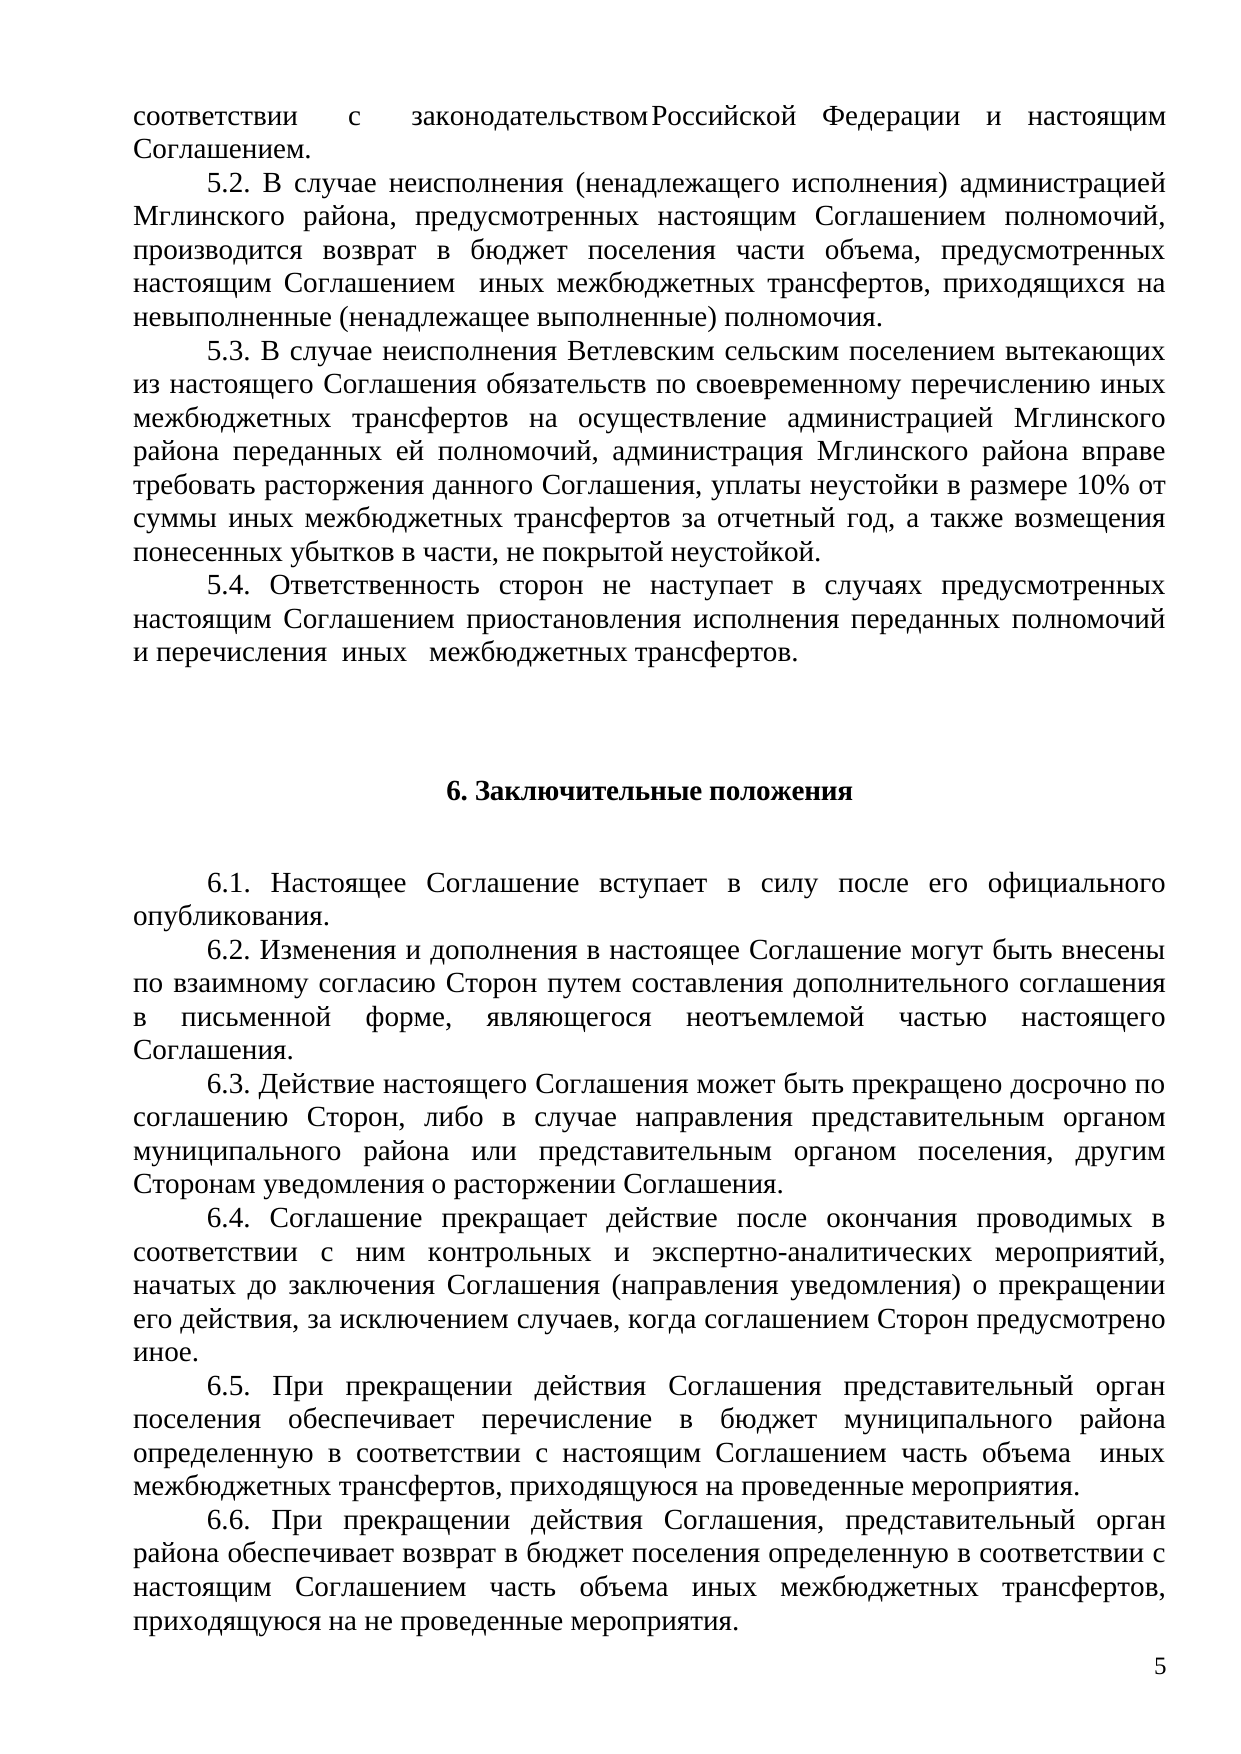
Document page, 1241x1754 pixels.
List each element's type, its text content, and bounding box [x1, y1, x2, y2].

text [133, 98, 1167, 165]
text 6.3. Действие настоящего Соглашения может быть прекращено досрочно по соглашению Сторон, либо в случае направления представительным органом муниципального района или представительным органом поселения, другим Сторонам уведомления о расторжении Соглашения. [133, 1066, 1167, 1200]
text 6.6. При прекращении действия Соглашения, представительный орган района обеспечивает возврат в бюджет поселения определенную в соответствии с настоящим Соглашением часть объема иных межбюджетных трансфертов, приходящуюся на не проведенные мероприятия. [133, 1502, 1167, 1636]
text 6. Заключительные положения [133, 773, 1167, 806]
text 6.5. При прекращении действия Соглашения представительный орган поселения обеспечивает перечисление в бюджет муниципального района определенную в соответствии с настоящим Соглашением часть объема иных межбюджетных трансфертов, приходящуюся на проведенные мероприятия. [133, 1368, 1167, 1502]
text 6.2. Изменения и дополнения в настоящее Соглашение могут быть внесены по взаимному согласию Сторон путем составления дополнительного соглашения в письменной форме, являющегося неотъемлемой частью настоящего Соглашения. [133, 932, 1167, 1066]
text 6.4. Соглашение прекращает действие после окончания проводимых в соответствии с ним контрольных и экспертно-аналитических мероприятий, начатых до заключения Соглашения (направления уведомления) о прекращении его действия, за исключением случаев, когда соглашением Сторон предусмотрено иное. [133, 1200, 1167, 1368]
text 6.1. Настоящее Соглашение вступает в силу после его официального опубликования. [133, 865, 1167, 932]
text 5.3. В случае неисполнения Ветлевским сельским поселением вытекающих из настоящего Соглашения обязательств по своевременному перечислению иных межбюджетных трансфертов на осуществление администрацией Мглинского района переданных ей полномочий, администрация Мглинского района вправе требовать расторжения данного Соглашения, уплаты неустойки в размере 10% от суммы иных межбюджетных трансфертов за отчетный год, а также возмещения понесенных убытков в части, не покрытой неустойкой. [133, 333, 1167, 567]
text 5.4. Ответственность сторон не наступает в случаях предусмотренных настоящим Соглашением приостановления исполнения переданных полномочий и перечисления иных межбюджетных трансфертов. [133, 567, 1167, 668]
text 5.2. В случае неисполнения (ненадлежащего исполнения) администрацией Мглинского района, предусмотренных настоящим Соглашением полномочий, производится возврат в бюджет поселения части объема, предусмотренных настоящим Соглашением иных межбюджетных трансфертов, приходящихся на невыполненные (ненадлежащее выполненные) полномочия. [133, 165, 1167, 333]
